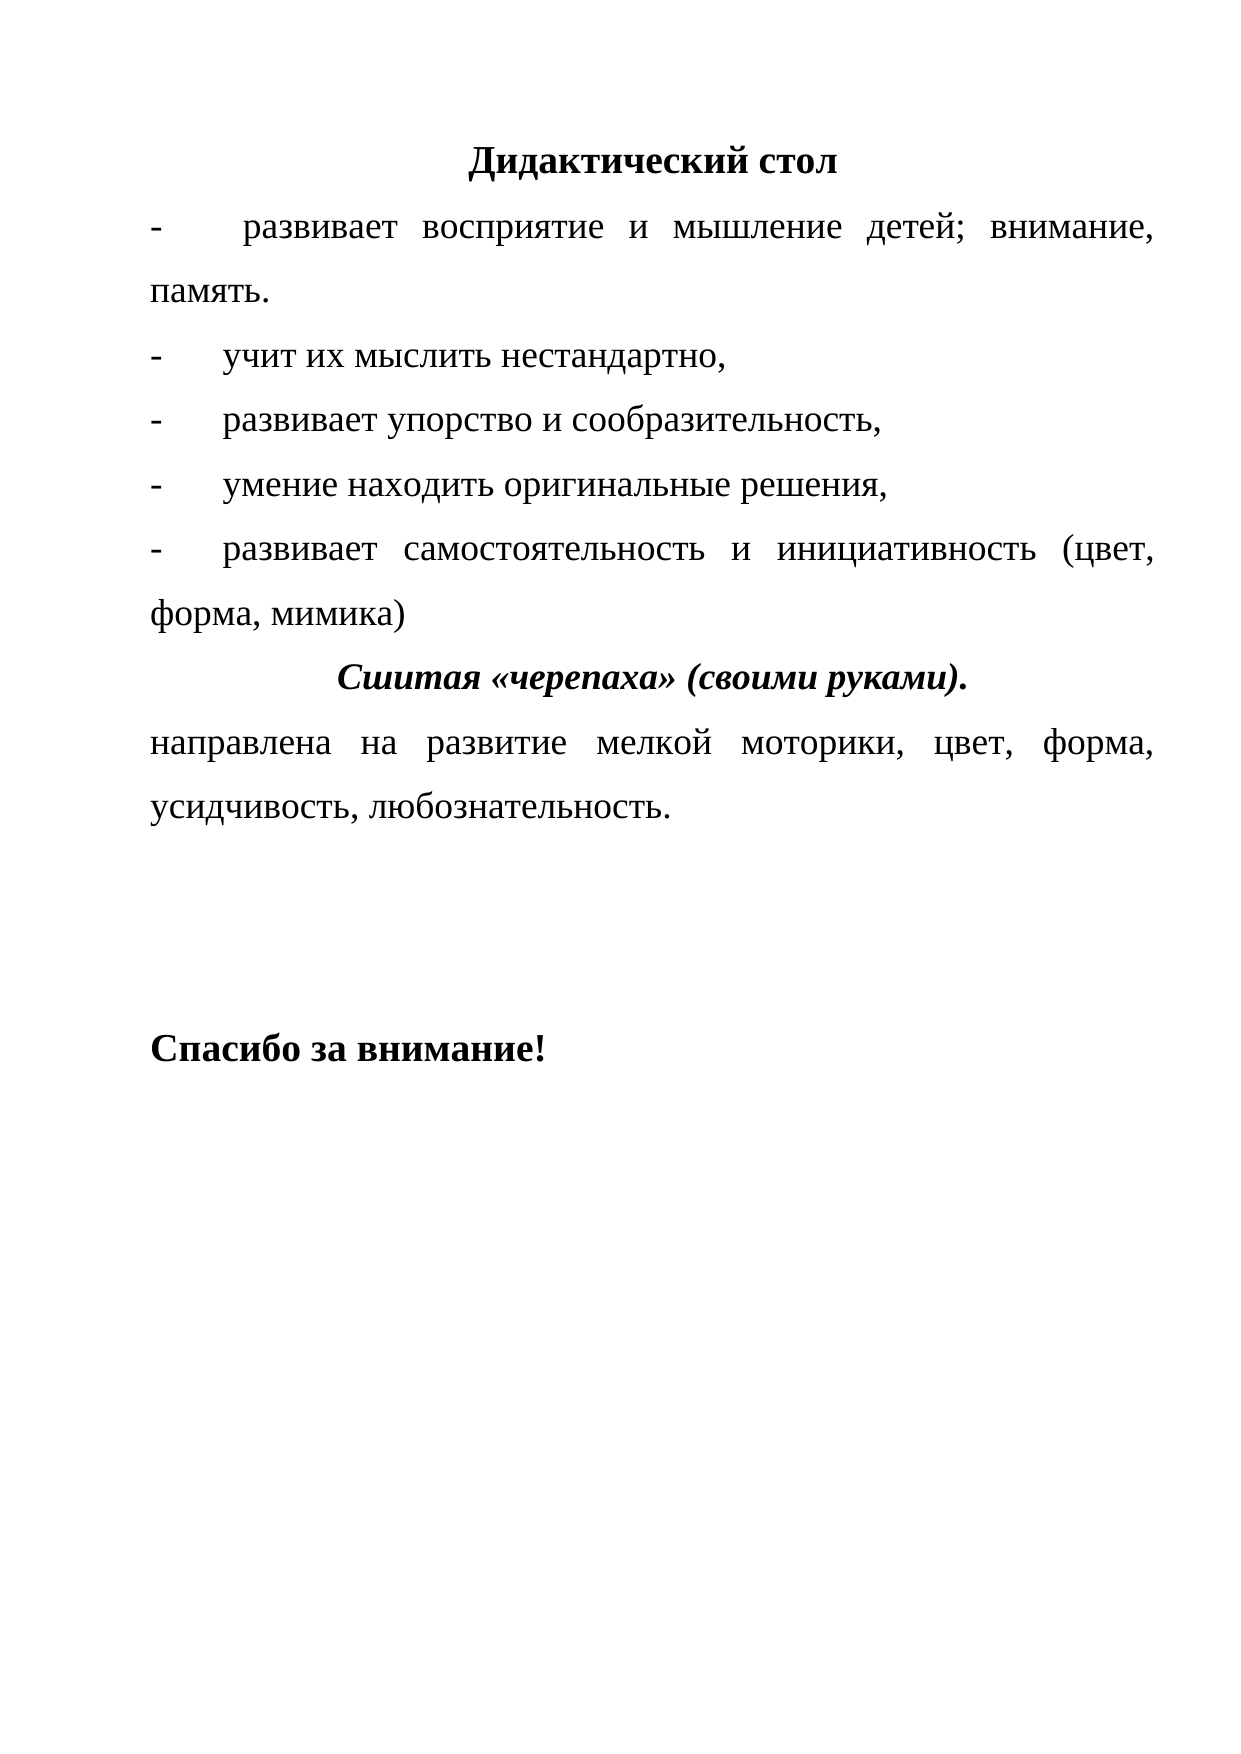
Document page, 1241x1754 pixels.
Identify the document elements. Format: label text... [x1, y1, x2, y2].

list развивает упорство и сообразительность, [150, 380, 1156, 445]
list учит их мыслить нестандартно, [150, 316, 1156, 380]
text Дидактический стол [150, 122, 1156, 187]
list развивает самостоятельность и инициативность (цвет, форма, мимика) [150, 509, 1156, 638]
list умение находить оригинальные решения, [150, 445, 1156, 509]
list развивает восприятие и мышление детей; внимание, память. [150, 187, 1156, 316]
text Спасибо за внимание! [150, 1029, 1156, 1069]
text Сшитая «черепаха» (своими руками). [150, 638, 1156, 703]
text направлена на развитие мелкой моторики, цвет, форма, усидчивость, любознательность. [150, 703, 1156, 832]
